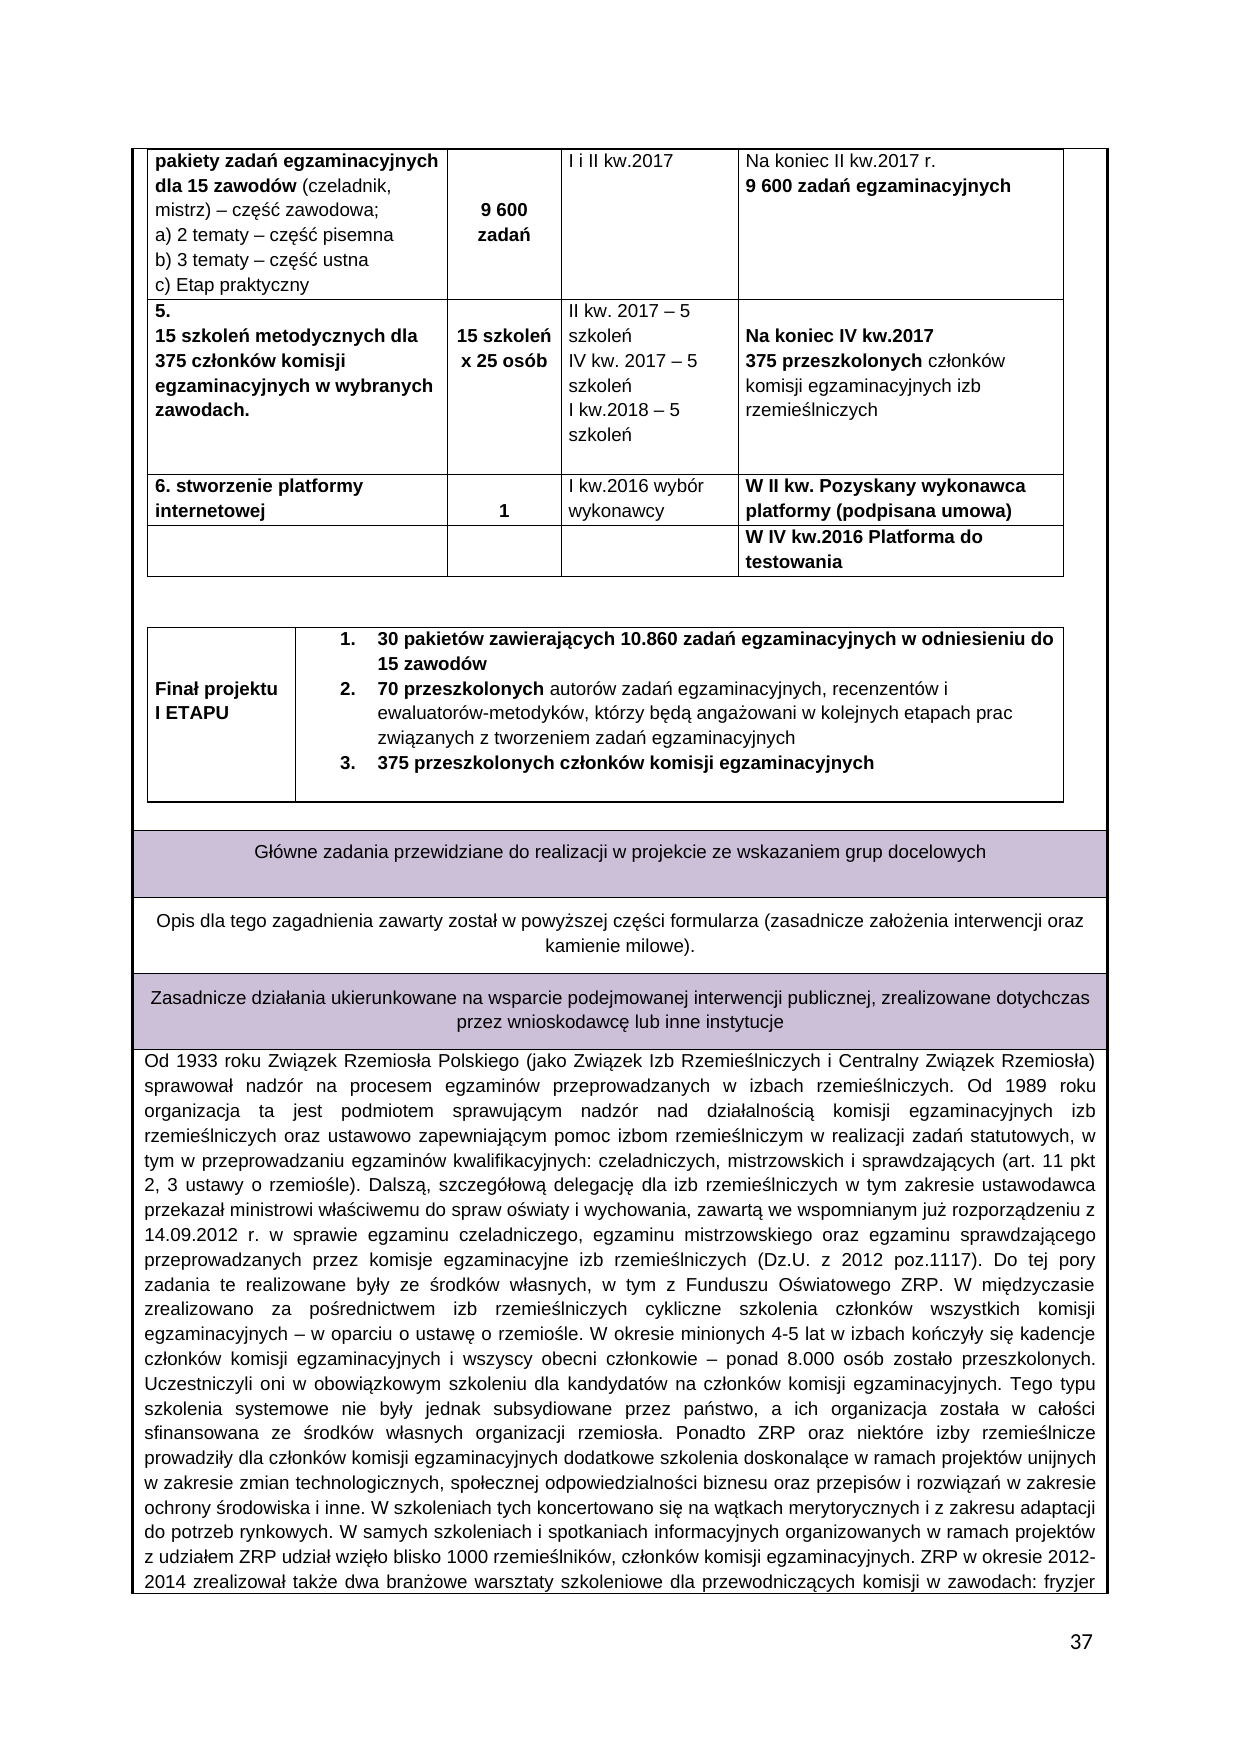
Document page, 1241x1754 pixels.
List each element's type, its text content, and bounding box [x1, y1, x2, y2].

table_cell Opis dla tego zagadnienia zawarty został w powyższej części formularza (zasadnicze założenia interwencji oraz kamienie milowe). [134, 898, 1106, 973]
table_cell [134, 1050, 1106, 1592]
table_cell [134, 149, 1106, 830]
table_cell Zasadnicze działania ukierunkowane na wsparcie podejmowanej interwencji publicznej, zrealizowane dotychczas przez wnioskodawcę lub inne instytucje [134, 974, 1106, 1049]
table_cell Główne zadania przewidziane do realizacji w projekcie ze wskazaniem grup docelowych [134, 831, 1106, 897]
